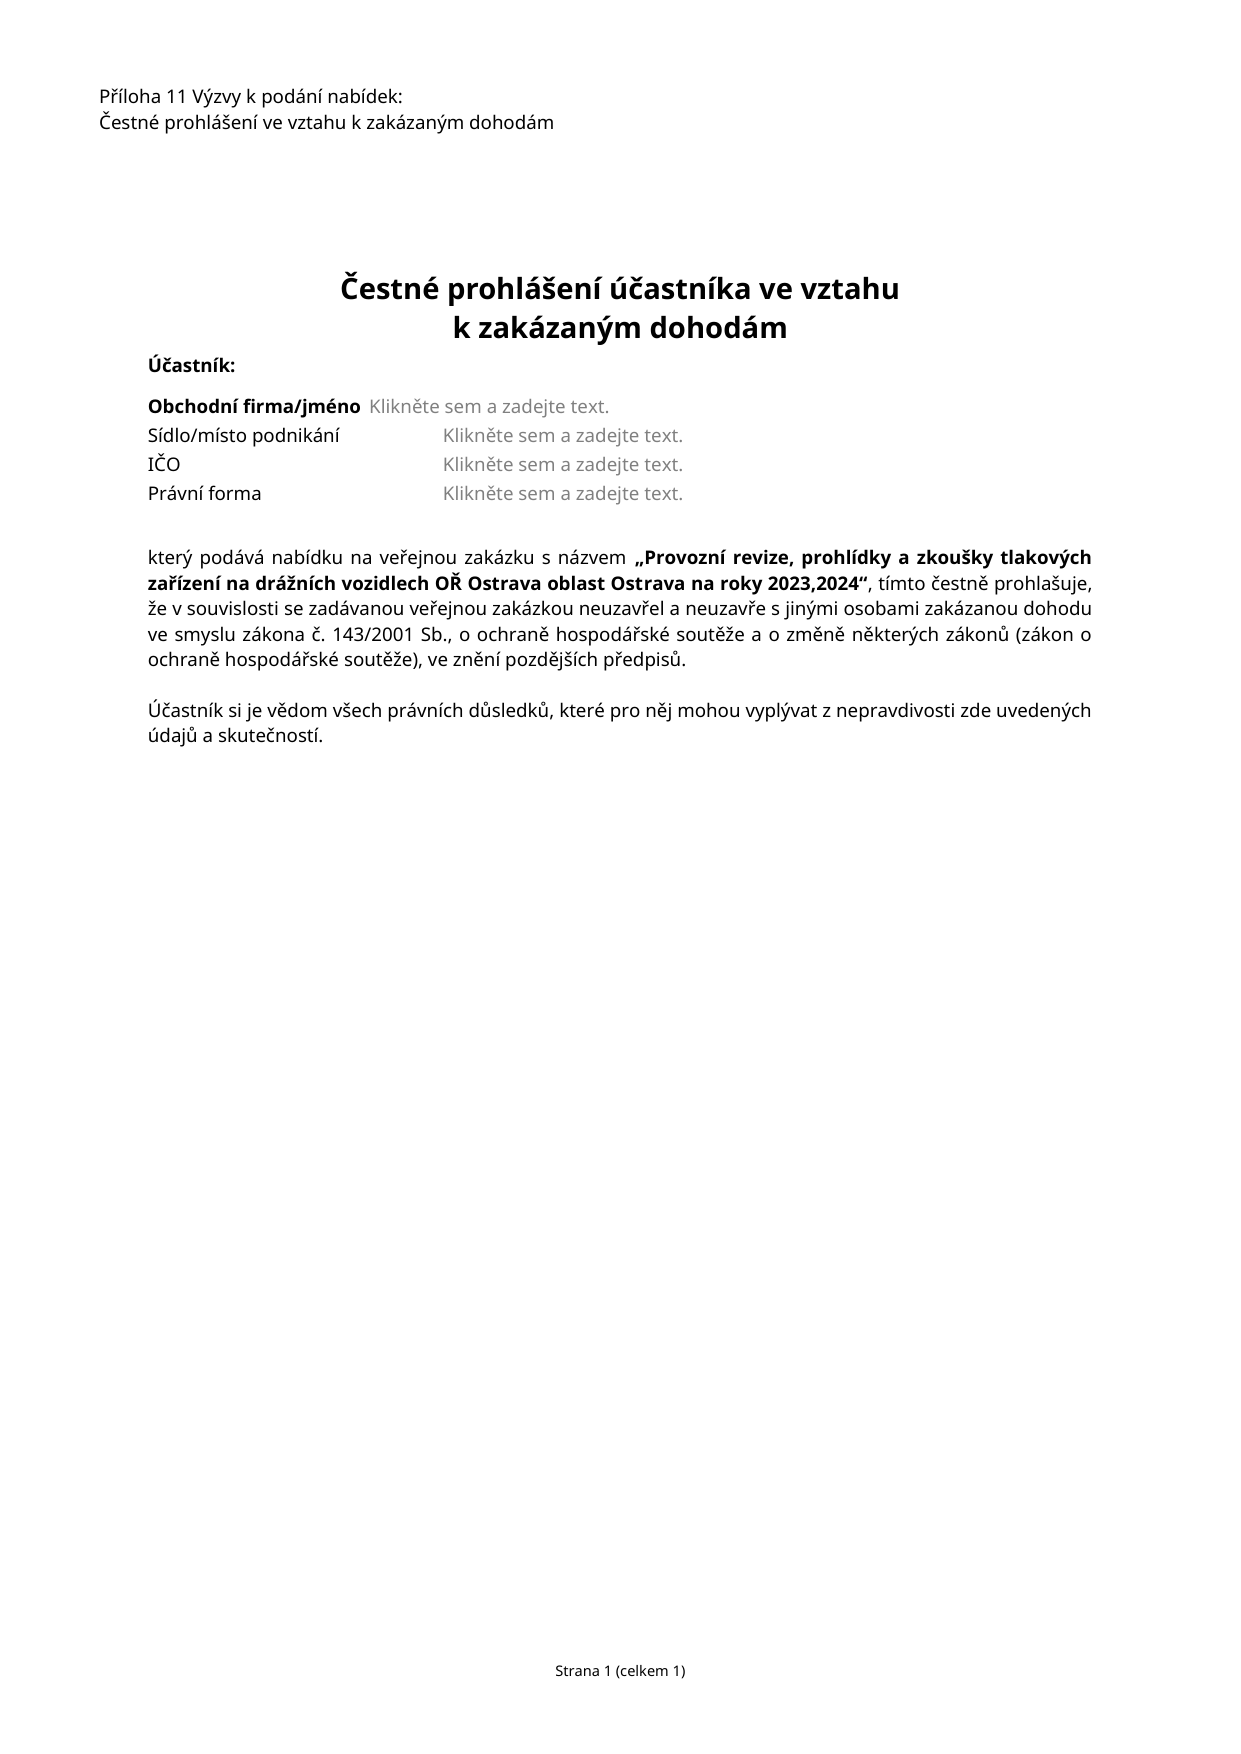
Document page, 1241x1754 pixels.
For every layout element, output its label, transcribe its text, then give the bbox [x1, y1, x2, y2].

text který podává nabídku na veřejnou zakázku s názvem „Provozní revize, prohlídky a zkoušky tlakových zařízení na drážních vozidlech OŘ Ostrava oblast Ostrava na roky 2023,2024“, tímto čestně prohlašuje, že v souvislosti se zadávanou veřejnou zakázkou neuzavřel a neuzavře s jinými osobami zakázanou dohodu ve smyslu zákona č. 143/2001 Sb., o ochraně hospodářské soutěže a o změně některých zákonů (zákon o ochraně hospodářské soutěže), ve znění pozdějších předpisů. [148, 545, 1093, 672]
text Účastník si je vědom všech právních důsledků, které pro něj mohou vyplývat z nepravdivosti zde uvedených údajů a skutečností. [148, 697, 1093, 748]
title Čestné prohlášení účastníka ve vztahu [148, 268, 1093, 308]
text Účastník: [148, 347, 1093, 378]
text IČO [148, 449, 1093, 478]
text Právní forma [148, 478, 1093, 507]
text Obchodní firma/jméno [148, 391, 1093, 420]
text Sídlo/místo podnikání [148, 420, 1093, 449]
text k zakázaným dohodám [148, 308, 1093, 347]
